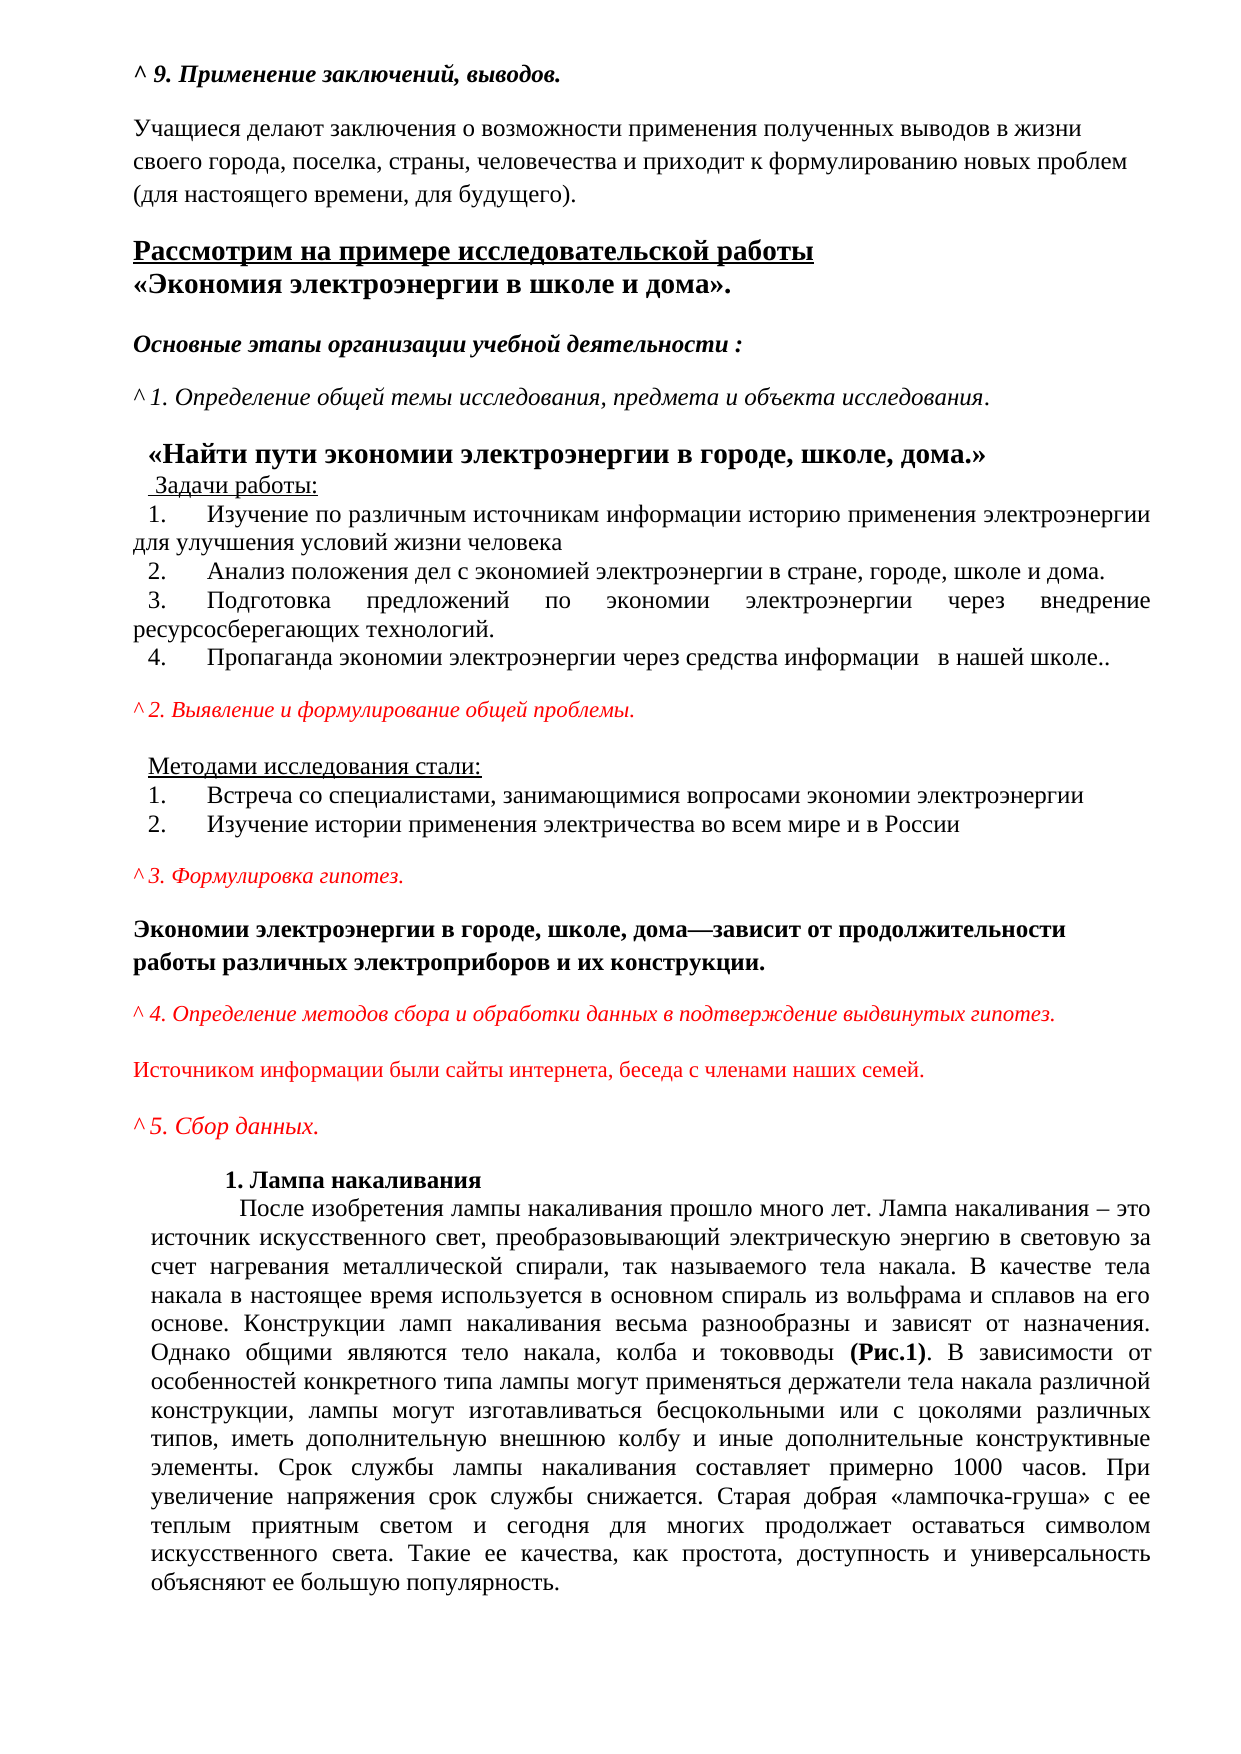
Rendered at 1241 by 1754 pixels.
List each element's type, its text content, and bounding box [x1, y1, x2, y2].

text ^ 3. Формулировка гипотез. [133, 863, 1152, 889]
text ^ 4. Определение методов сбора и обработки данных в подтверждение выдвинутых гипотез. [133, 1001, 1152, 1027]
list Изучение по различным источникам информации историю применения электроэнергии для улучшения условий жизни человека [133, 499, 1152, 556]
text «Найти пути экономии электроэнергии в городе, школе, дома.» [133, 436, 1152, 470]
text Задачи работы: [133, 470, 1152, 499]
text Учащиеся делают заключения о возможности применения полученных выводов в жизни своего города, поселка, страны, человечества и приходит к формулированию новых проблем (для настоящего времени, для будущего). [133, 113, 1152, 208]
text Основные этапы организации учебной деятельности : [133, 329, 1152, 357]
list Анализ положения дел с экономией электроэнергии в стране, городе, школе и дома. [133, 556, 1152, 585]
text Экономии электроэнергии в городе, школе, дома—зависит от продолжительности работы различных электроприборов и их конструкции. [133, 914, 1152, 975]
list Пропаганда экономии электроэнергии через средства информации в нашей школе.. [133, 642, 1152, 671]
text Рассмотрим на примере исследовательской работы «Экономия электроэнергии в школе и дома». [133, 233, 1152, 300]
text Методами исследования стали: [133, 751, 1152, 780]
list Изучение истории применения электричества во всем мире и в России [133, 809, 1152, 838]
list Встреча со специалистами, занимающимися вопросами экономии электроэнергии [133, 780, 1152, 809]
text ^ 1. Определение общей темы исследования, предмета и объекта исследования. [133, 382, 1152, 411]
text ^ 5. Сбор данных. [133, 1111, 1152, 1140]
text Источником информации были сайты интернета, беседа с членами наших семей. [133, 1056, 1152, 1082]
list Подготовка предложений по экономии электроэнергии через внедрение ресурсосберегающих технологий. [133, 585, 1152, 642]
text ^ 2. Выявление и формулирование общей проблемы. [133, 696, 1152, 722]
text ^ 9. Применение заключений, выводов. [133, 59, 1152, 88]
text После изобретения лампы накаливания прошло много лет. Лампа накаливания – это источник искусственного свет, преобразовывающий электрическую энергию в световую за счет нагревания металлической спирали, так называемого тела накала. В качестве тела накала в настоящее время используется в основном спираль из вольфрама и сплавов на его основе. Конструкции ламп накаливания весьма разнообразны и зависят от назначения. Однако общими являются тело накала, колба и токовводы (Рис.1). В зависимости от особенностей конкретного типа лампы могут применяться держатели тела накала различной конструкции, лампы могут изготавливаться бесцокольными или с цоколями различных типов, иметь дополнительную внешнюю колбу и иные дополнительные конструктивные элементы. Срок службы лампы накаливания составляет примерно 1000 часов. При увеличение напряжения срок службы снижается. Старая добрая «лампочка-груша» с ее теплым приятным светом и сегодня для многих продолжает оставаться символом искусственного света. Такие ее качества, как простота, доступность и универсальность объясняют ее большую популярность. [151, 1193, 1152, 1596]
text 1. Лампа накаливания [151, 1165, 1152, 1193]
